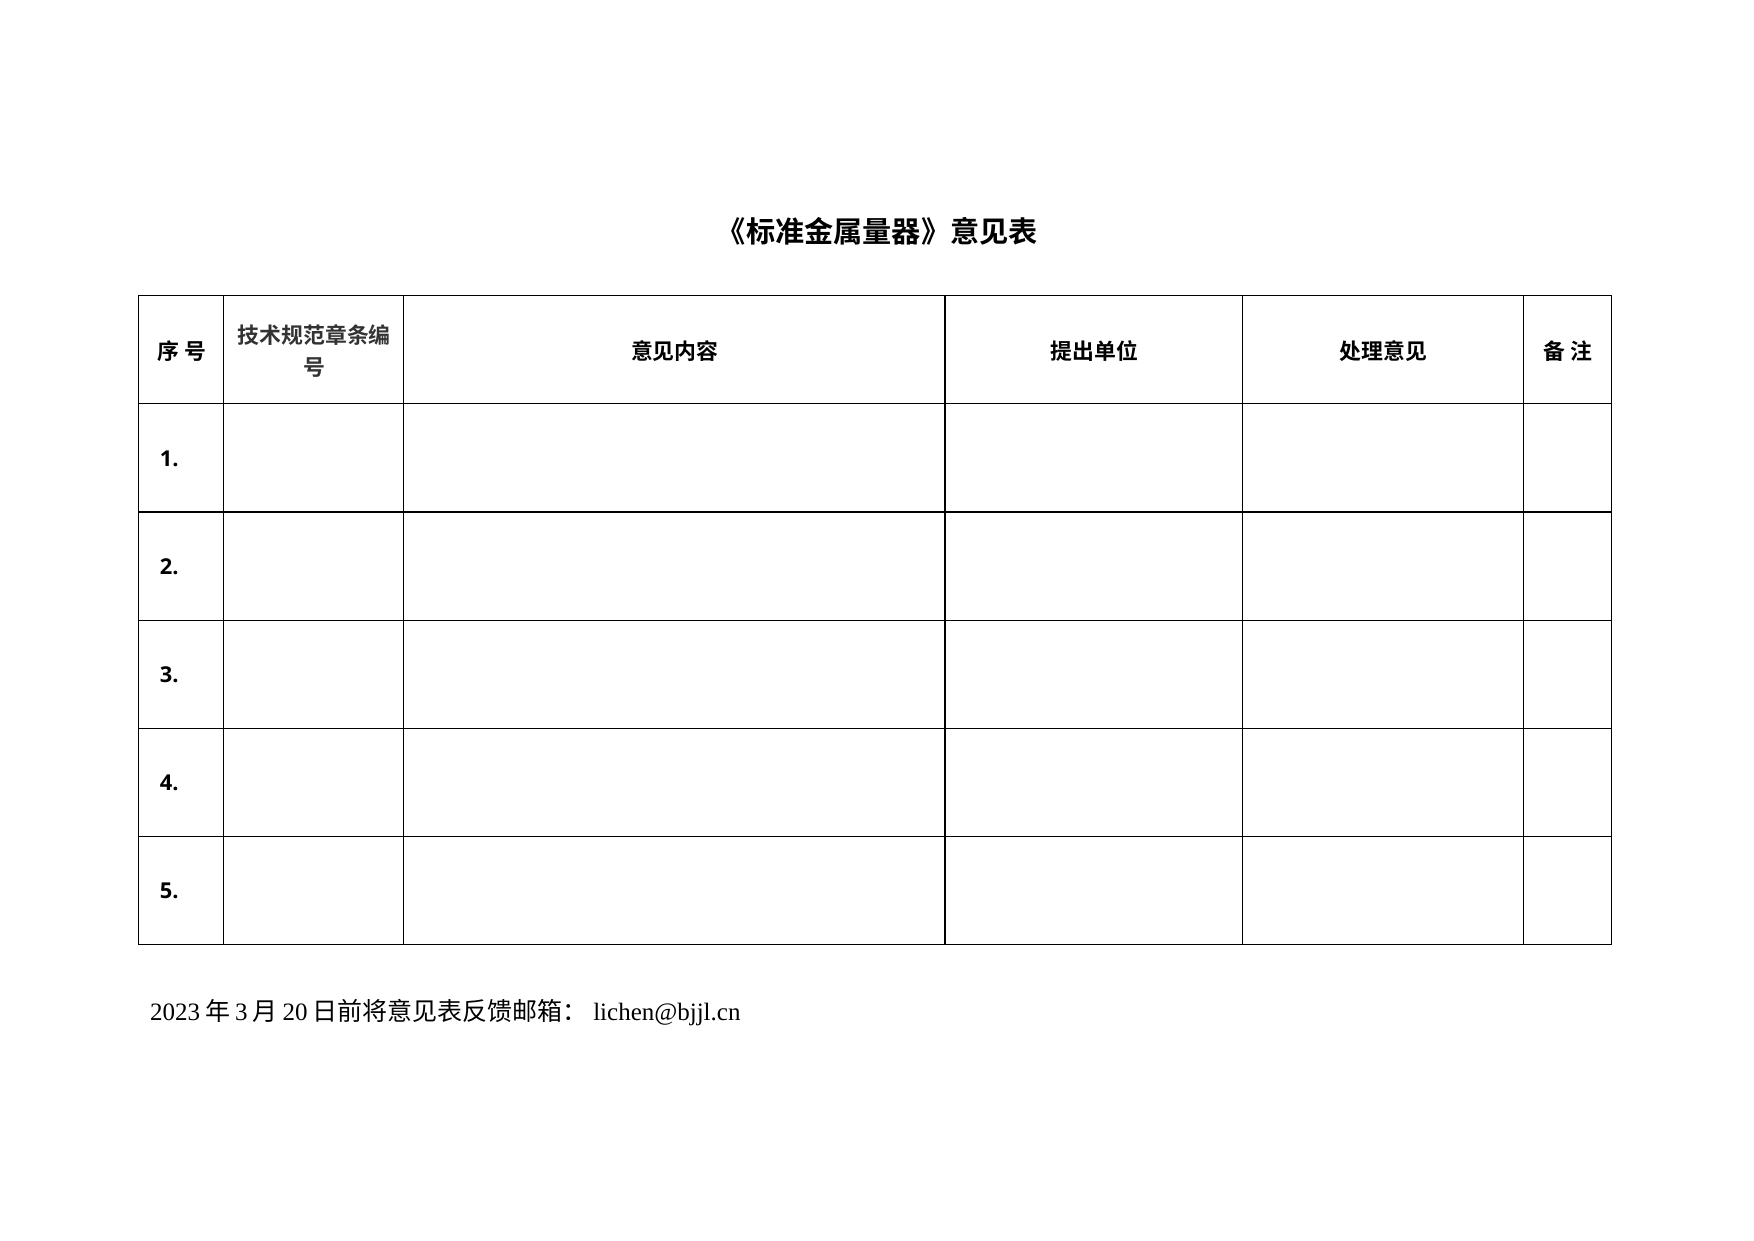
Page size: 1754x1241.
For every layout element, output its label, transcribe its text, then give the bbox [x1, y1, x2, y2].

table_header 处理意见 [1243, 296, 1523, 403]
table_cell [946, 621, 1242, 728]
table_cell [1524, 513, 1611, 619]
table_header 备 注 [1524, 296, 1611, 403]
table_header 提出单位 [946, 296, 1242, 403]
table_header 意见内容 [404, 296, 944, 403]
table_cell [404, 621, 944, 728]
table_cell [946, 513, 1242, 619]
table_cell [404, 729, 944, 836]
table_cell [1524, 621, 1611, 728]
table_cell [224, 729, 403, 836]
table_cell [224, 404, 403, 511]
table_cell [404, 513, 944, 619]
table_cell [139, 513, 223, 619]
table_cell [1524, 837, 1611, 944]
table_cell [139, 837, 223, 944]
table_header 技术规范章条编号 [224, 296, 403, 403]
text 《标准金属量器》意见表 [150, 198, 1604, 263]
table_cell [1243, 837, 1523, 944]
table_cell [224, 513, 403, 619]
table_cell [1524, 404, 1611, 511]
table_cell [139, 729, 223, 836]
table_cell [1524, 729, 1611, 836]
table_header 序 号 [139, 296, 223, 403]
table_cell [946, 837, 1242, 944]
table_cell [404, 404, 944, 511]
table_cell [946, 729, 1242, 836]
table_cell [224, 837, 403, 944]
table_cell [1243, 404, 1523, 511]
table_cell [139, 621, 223, 728]
table_cell [1243, 729, 1523, 836]
table_cell [224, 621, 403, 728]
table_cell [1243, 513, 1523, 619]
table_cell [139, 404, 223, 511]
text 2023年3月20日前将意见表反馈邮箱： lichen@bjjl.cn [150, 977, 1604, 1042]
table_cell [946, 404, 1242, 511]
table_cell [404, 837, 944, 944]
table_cell [1243, 621, 1523, 728]
